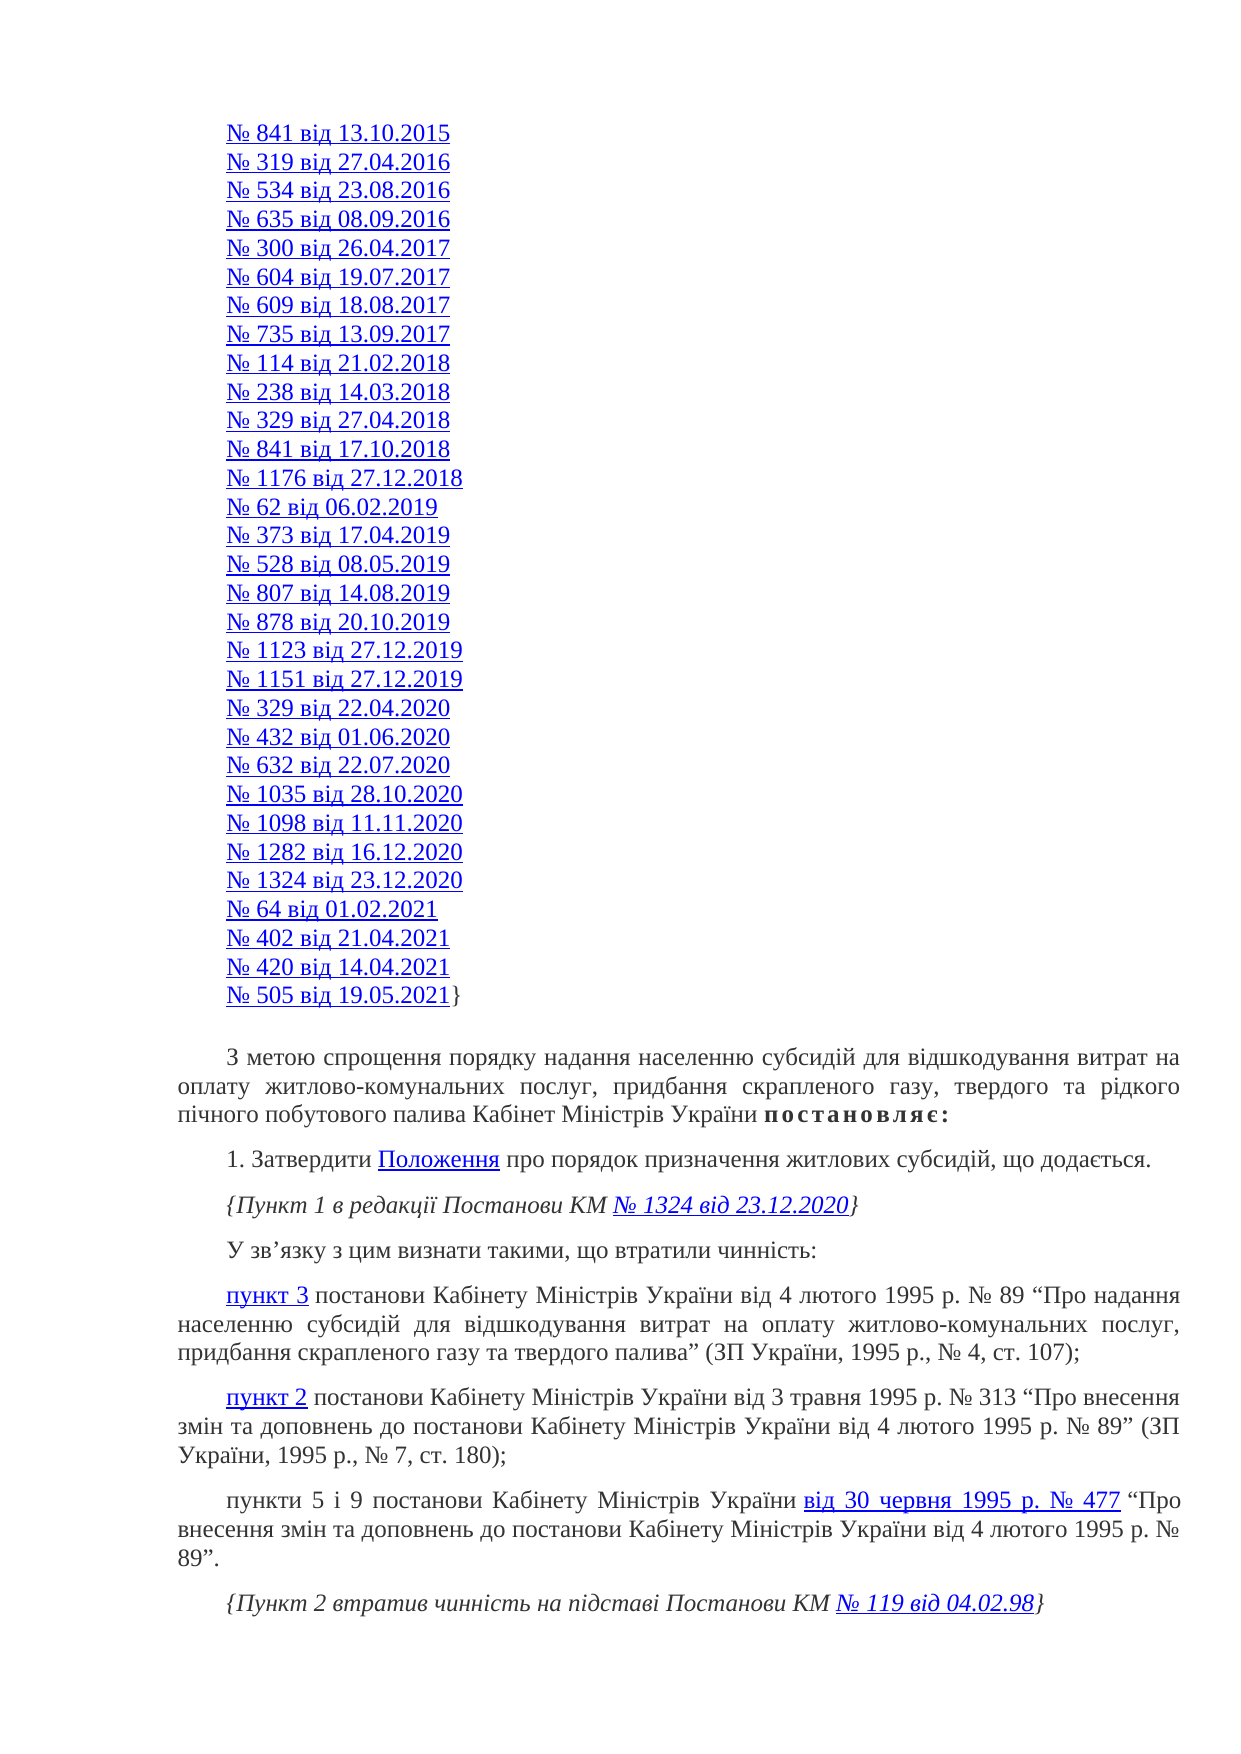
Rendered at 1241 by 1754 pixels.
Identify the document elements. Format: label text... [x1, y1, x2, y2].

text пункт 2 постанови Кабінету Міністрів України від 3 травня 1995 р. № 313 “Про внесення змін та доповнень до постанови Кабінету Міністрів України від 4 лютого 1995 р. № 89” (ЗП України, 1995 р., № 7, ст. 180); [177, 1382, 1181, 1469]
text З метою спрощення порядку надання населенню субсидій для відшкодування витрат на оплату житлово-комунальних послуг, придбання скрапленого газу, твердого та рідкого пічного побутового палива Кабінет Міністрів України постановляє: [177, 1042, 1181, 1128]
text 1. Затвердити Положення про порядок призначення житлових субсидій, що додається. [177, 1144, 1181, 1173]
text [226, 118, 1132, 1009]
text У зв’язку з цим визнати такими, що втратили чинність: [177, 1235, 1181, 1263]
text {Пункт 1 в редакції Постанови КМ № 1324 від 23.12.2020} [177, 1190, 1181, 1218]
text пункти 5 і 9 постанови Кабінету Міністрів України від 30 червня 1995 р. № 477 “Про внесення змін та доповнень до постанови Кабінету Міністрів України від 4 лютого 1995 р. № 89”. [177, 1485, 1181, 1571]
text пункт 3 постанови Кабінету Міністрів України від 4 лютого 1995 р. № 89 “Про надання населенню субсидій для відшкодування витрат на оплату житлово-комунальних послуг, придбання скрапленого газу та твердого палива” (ЗП України, 1995 р., № 4, ст. 107); [177, 1280, 1181, 1366]
text {Пункт 2 втратив чинність на підставі Постанови КМ № 119 від 04.02.98} [177, 1588, 1181, 1616]
